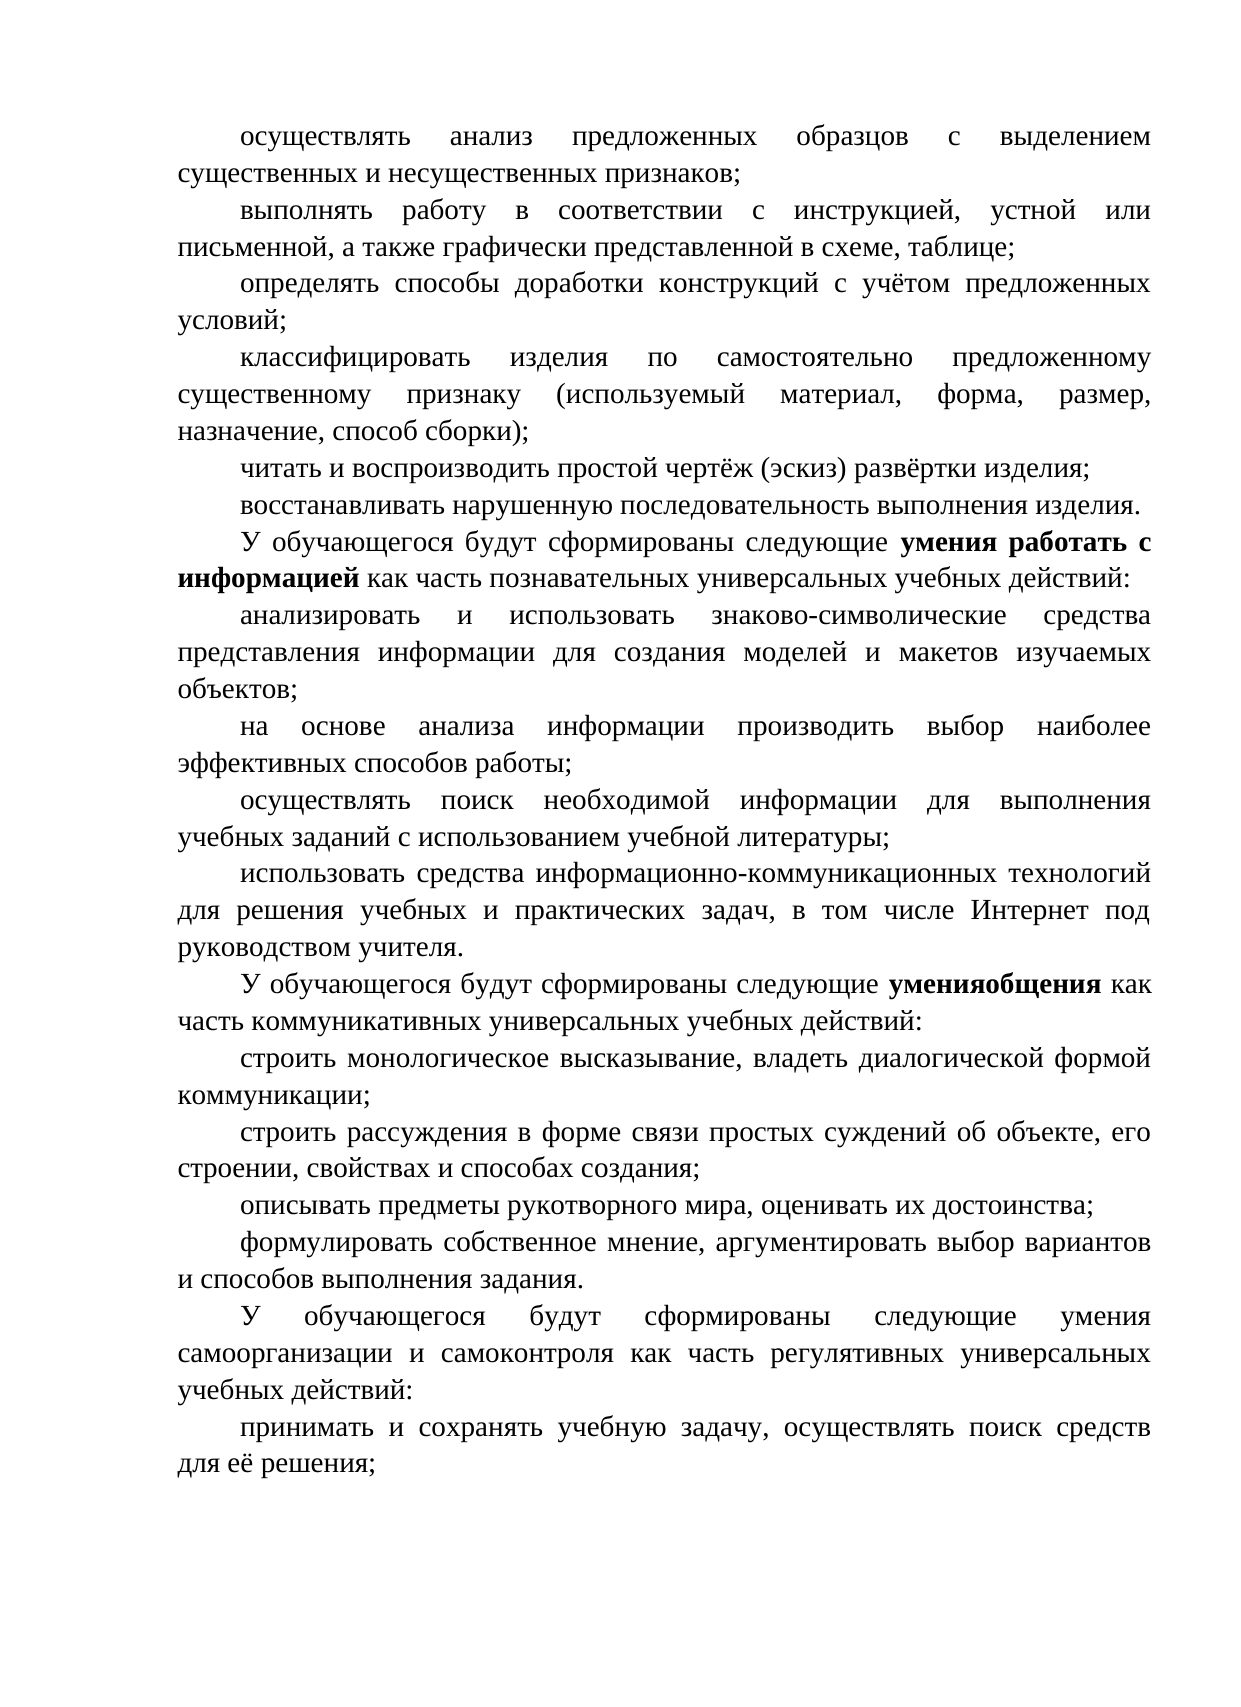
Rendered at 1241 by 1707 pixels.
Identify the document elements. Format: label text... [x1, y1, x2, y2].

text У обучающегося будут сформированы следующие умения самоорганизации и самоконтроля как часть регулятивных универсальных учебных действий: [177, 1298, 1152, 1405]
text на основе анализа информации производить выбор наиболее эффективных способов работы; [177, 708, 1152, 778]
text выполнять работу в соответствии с инструкцией, устной или письменной, а также графически представленной в схеме, таблице; [177, 192, 1152, 262]
text анализировать и использовать знаково-символические средства представления информации для создания моделей и макетов изучаемых объектов; [177, 597, 1152, 705]
text строить рассуждения в форме связи простых суждений об объекте, его строении, свойствах и способах создания; [177, 1114, 1152, 1184]
text классифицировать изделия по самостоятельно предложенному существенному признаку (используемый материал, форма, размер, назначение, способ сборки); [177, 339, 1152, 447]
text определять способы доработки конструкций с учётом предложенных условий; [177, 266, 1152, 336]
text строить монологическое высказывание, владеть диалогической формой коммуникации; [177, 1040, 1152, 1110]
text читать и воспроизводить простой чертёж (эскиз) развёртки изделия; [177, 450, 1152, 483]
text формулировать собственное мнение, аргументировать выбор вариантов и способов выполнения задания. [177, 1224, 1152, 1295]
text описывать предметы рукотворного мира, оценивать их достоинства; [177, 1187, 1152, 1221]
text использовать средства информационно-коммуникационных технологий для решения учебных и практических задач, в том числе Интернет под руководством учителя. [177, 856, 1152, 963]
text принимать и сохранять учебную задачу, осуществлять поиск средств для её решения; [177, 1409, 1152, 1479]
text осуществлять поиск необходимой информации для выполнения учебных заданий с использованием учебной литературы; [177, 782, 1152, 852]
text У обучающегося будут сформированы следующие умения работать с информацией как часть познавательных универсальных учебных действий: [177, 524, 1152, 594]
text восстанавливать нарушенную последовательность выполнения изделия. [177, 487, 1152, 520]
text У обучающегося будут сформированы следующие уменияобщения как часть коммуникативных универсальных учебных действий: [177, 966, 1152, 1037]
text осуществлять анализ предложенных образцов с выделением существенных и несущественных признаков; [177, 118, 1152, 188]
